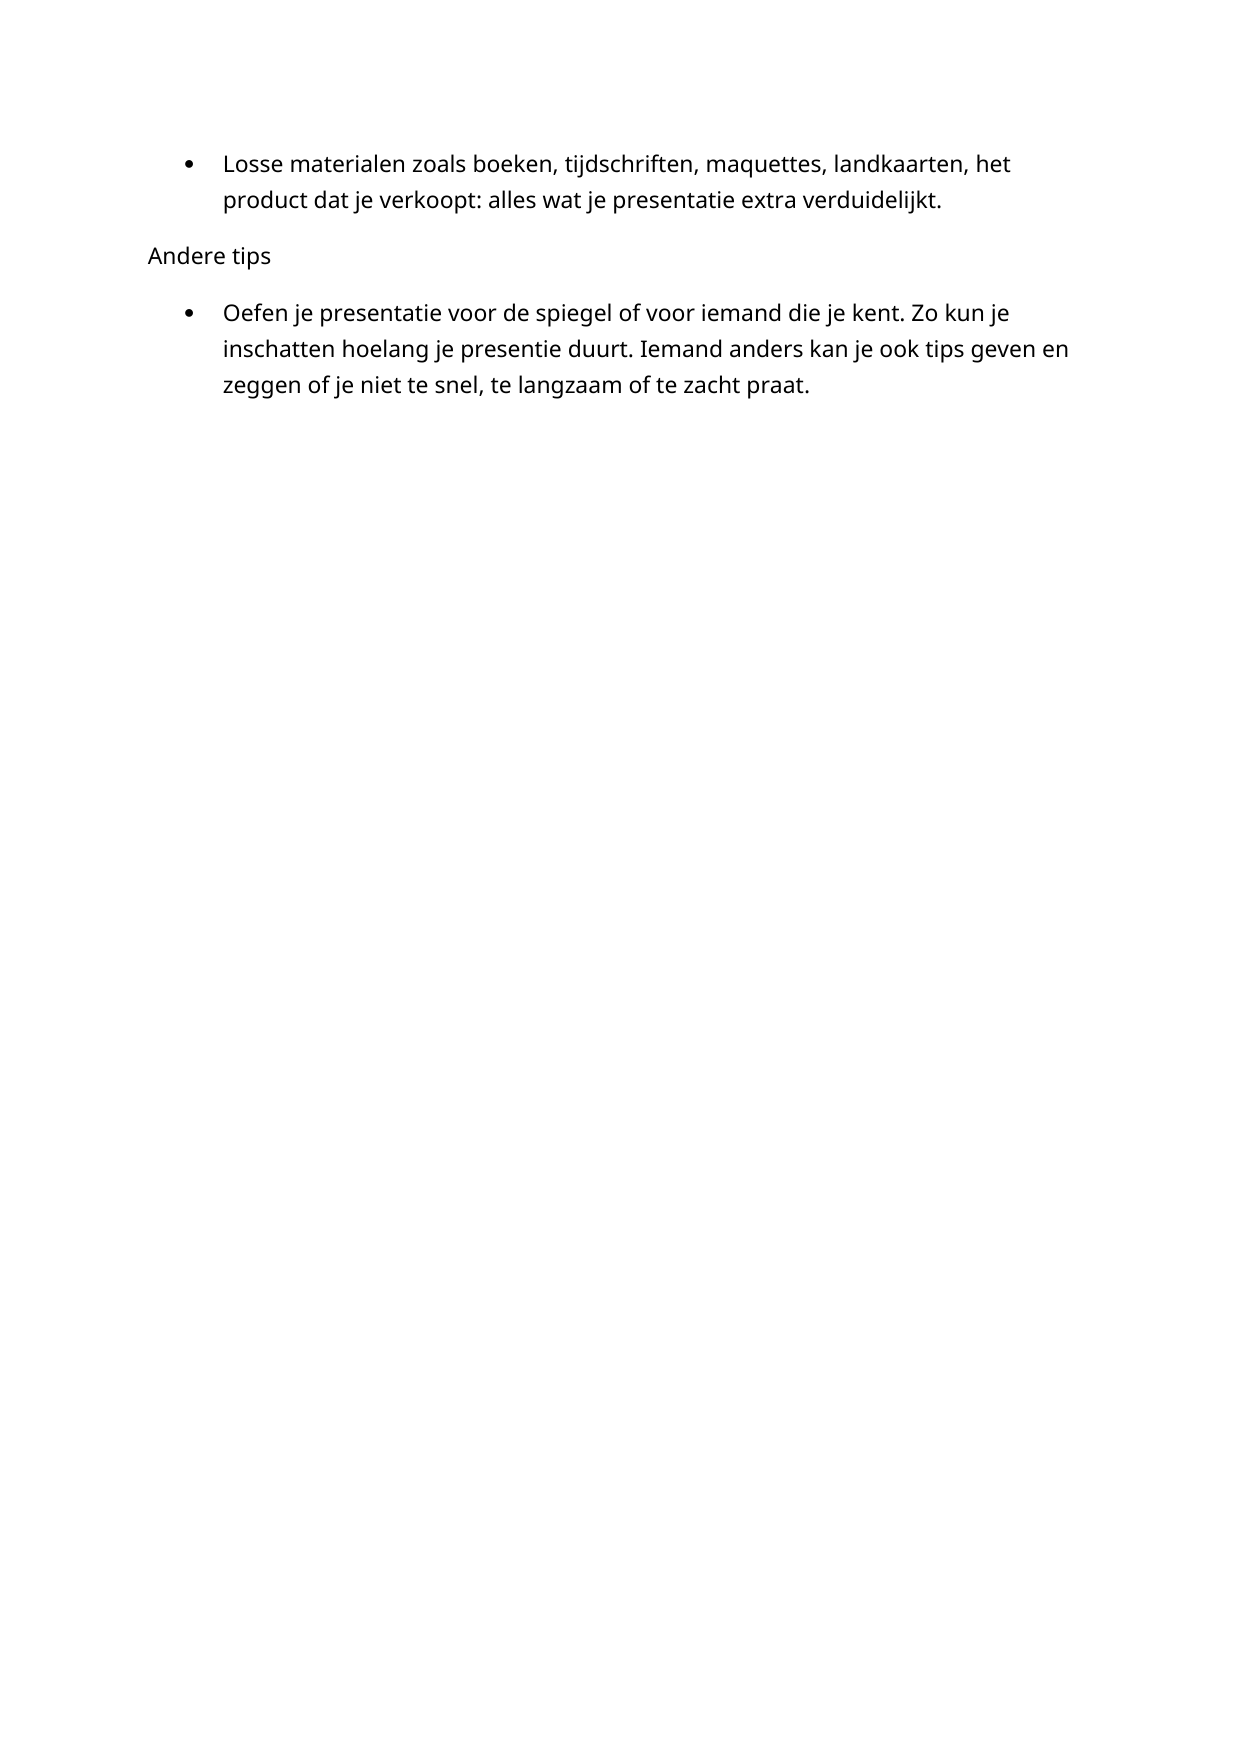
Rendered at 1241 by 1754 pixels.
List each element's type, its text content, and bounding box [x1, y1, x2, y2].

list Losse materialen zoals boeken, tijdschriften, maquettes, landkaarten, het product dat je verkoopt: alles wat je presentatie extra verduidelijkt. [185, 148, 1093, 215]
text Andere tips [148, 240, 1093, 272]
list Oefen je presentatie voor de spiegel of voor iemand die je kent. Zo kun je inschatten hoelang je presentie duurt. Iemand anders kan je ook tips geven en zeggen of je niet te snel, te langzaam of te zacht praat. [185, 297, 1093, 400]
